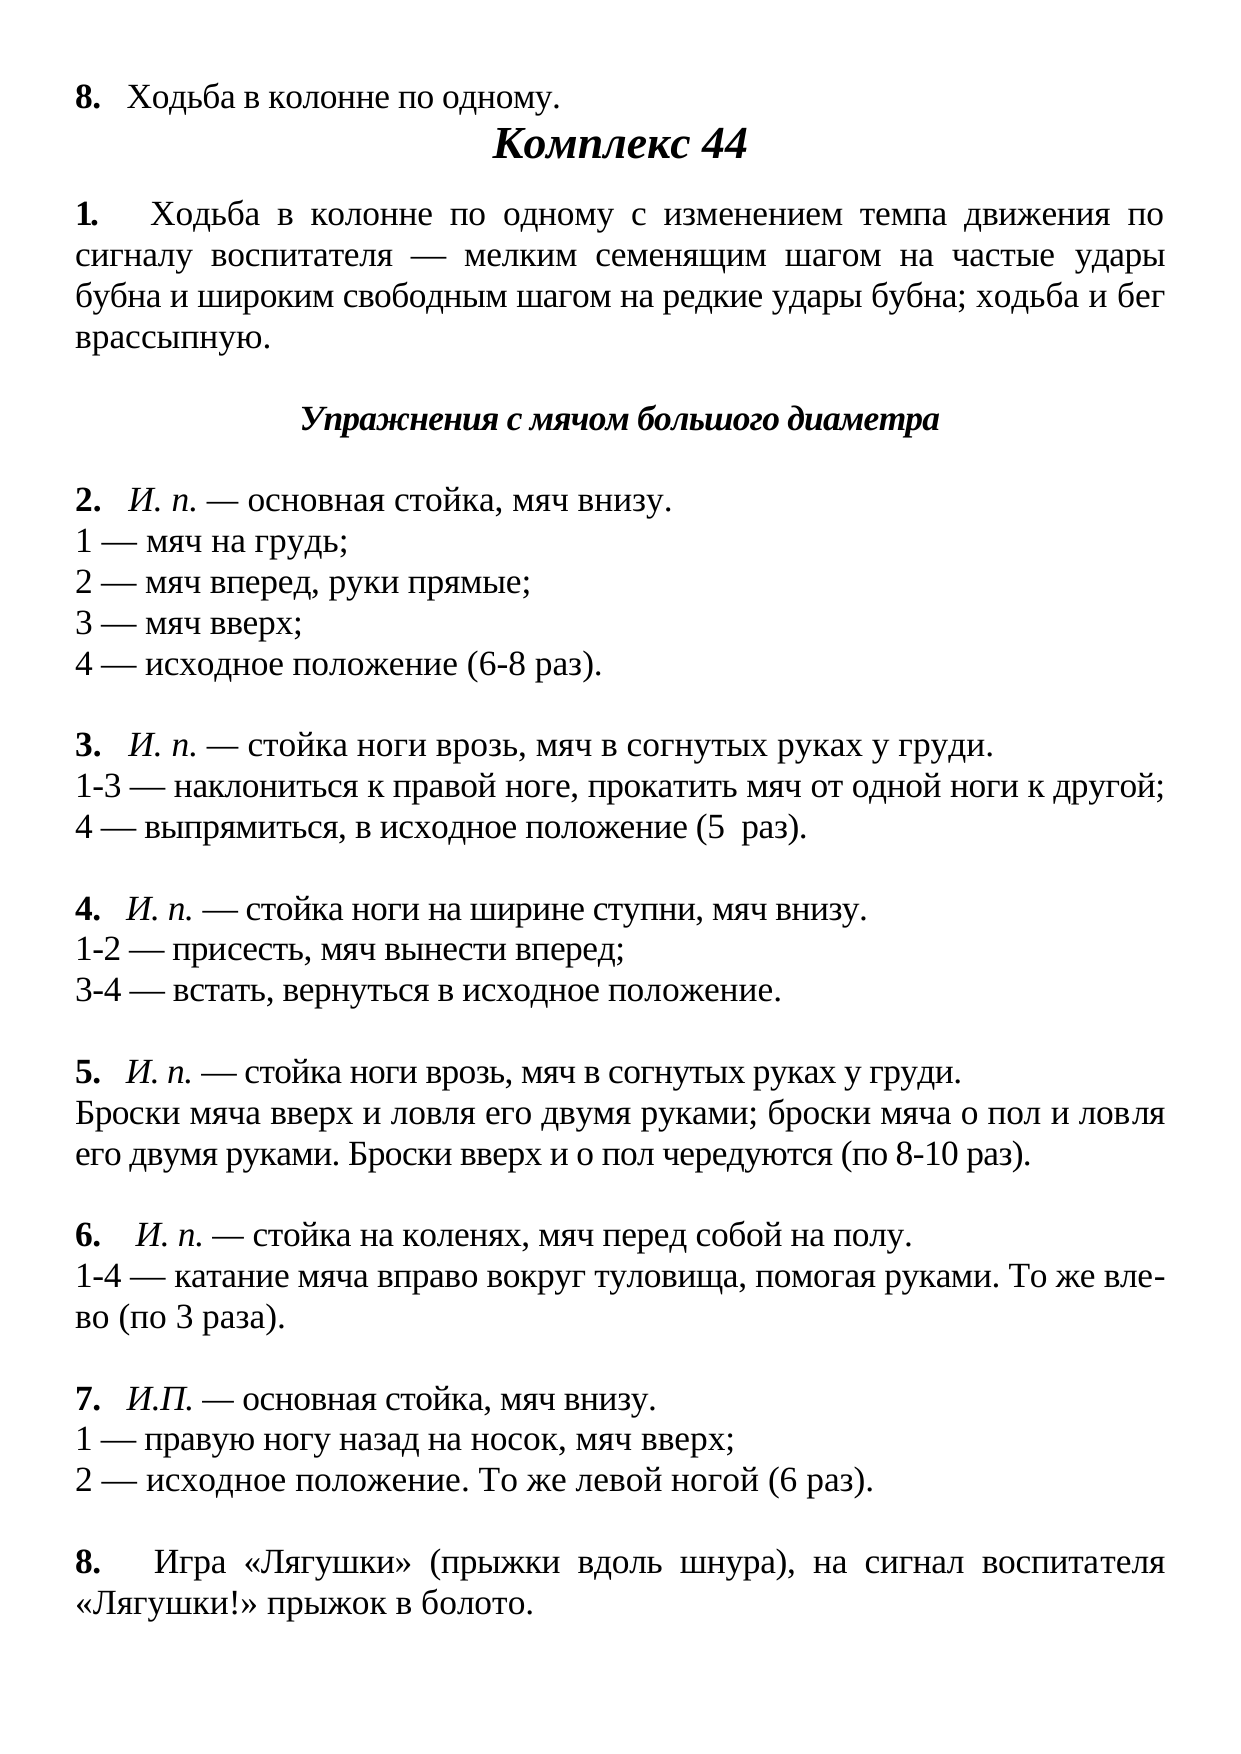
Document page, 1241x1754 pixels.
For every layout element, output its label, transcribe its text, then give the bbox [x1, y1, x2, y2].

text 8. Игра «Лягушки» (прыжки вдоль шнура), на сигнал воспитателя «Лягушки!» прыжок в болото. [75, 1540, 1165, 1622]
text 4 — исходное положение (6-8 раз). [75, 642, 1165, 683]
text 2 — исходное положение. То же левой ногой (6 раз). [75, 1458, 1165, 1499]
text 6. И. п. — стойка на коленях, мяч перед собой на полу. [75, 1213, 1165, 1254]
text 3-4 — встать, вернуться в исходное положение. [75, 968, 1165, 1009]
text 1-4 — катание мяча вправо вокруг туловища, помогая руками. То же влево (по 3 раза). [75, 1254, 1165, 1336]
text Упражнения с мячом большого диаметра [75, 397, 1165, 438]
text 1-3 — наклониться к правой ноге, прокатить мяч от одной ноги к другой; 4 — выпрямиться, в исходное положение (5 раз). [75, 764, 1165, 846]
text Броски мяча вверх и ловля его двумя руками; броски мяча о пол и ловля его двумя руками. Броски вверх и о пол чередуются (по 8-10 раз). [75, 1091, 1165, 1173]
text 7. И.П. — основная стойка, мяч внизу. [75, 1377, 1165, 1418]
text 1-2 — присесть, мяч вынести вперед; [75, 928, 1165, 968]
text 2 — мяч вперед, руки прямые; [75, 560, 1165, 601]
text 5. И. п. — стойка ноги врозь, мяч в согнутых руках у груди. [75, 1050, 1165, 1091]
text Комплекс 44 [75, 116, 1165, 168]
text 3. И. п. — стойка ноги врозь, мяч в согнутых руках у груди. [75, 723, 1165, 764]
text 4. И. п. — стойка ноги на ширине ступни, мяч внизу. [75, 887, 1165, 928]
text 1 — мяч на грудь; [75, 519, 1165, 560]
text 1 — правую ногу назад на носок, мяч вверх; [75, 1418, 1165, 1458]
text 2. И. п. — основная стойка, мяч внизу. [75, 478, 1165, 519]
text 8. Ходьба в колонне по одному. [75, 75, 1165, 116]
text 3 — мяч вверх; [75, 601, 1165, 642]
text 1. Ходьба в колонне по одному с изменением темпа движения по сигналу воспитателя — мелким семенящим шагом на частые удары бубна и широким свободным шагом на редкие удары бубна; ходьба и бег врассыпную. [75, 193, 1165, 356]
